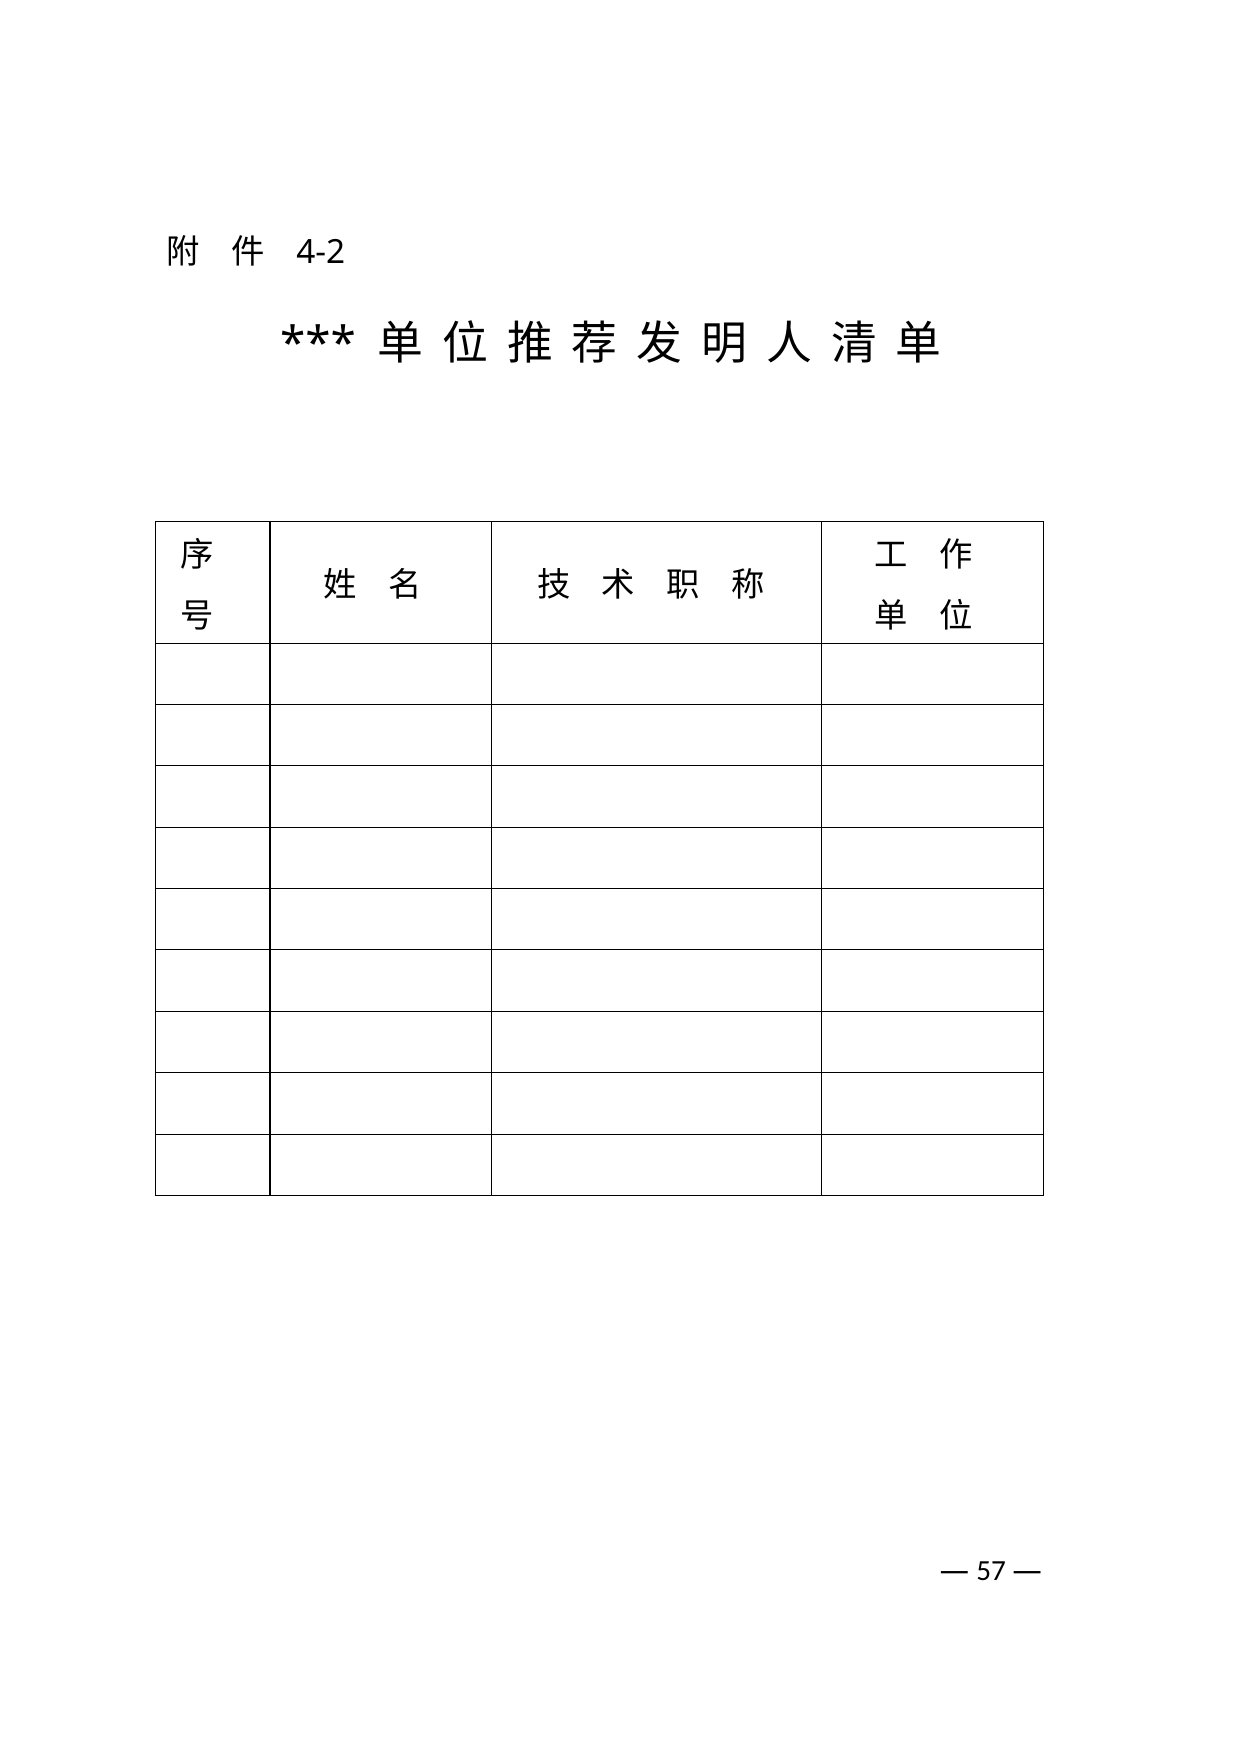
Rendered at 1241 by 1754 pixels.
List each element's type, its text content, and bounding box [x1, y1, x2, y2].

table_cell [156, 766, 269, 827]
table_cell [492, 950, 821, 1011]
table_cell [271, 1073, 491, 1133]
table_cell [271, 828, 491, 888]
table_cell [492, 1012, 821, 1072]
table_cell [271, 1135, 491, 1195]
table_cell [822, 828, 1043, 888]
table_cell [271, 1012, 491, 1072]
table_cell [822, 950, 1043, 1011]
table_cell [271, 889, 491, 949]
table_cell [156, 1073, 269, 1133]
table_cell [492, 644, 821, 704]
table_cell [822, 766, 1043, 827]
table_cell [156, 705, 269, 765]
table_cell [271, 705, 491, 765]
table_cell [492, 828, 821, 888]
table_cell [156, 828, 269, 888]
table_header 技术职称 [492, 522, 821, 643]
table_cell [156, 1012, 269, 1072]
text ***单位推荐发明人清单 [167, 280, 1074, 400]
table_cell [822, 644, 1043, 704]
table_cell [156, 950, 269, 1011]
table_cell [492, 1135, 821, 1195]
table_cell [822, 889, 1043, 949]
table_cell [492, 766, 821, 827]
table_cell [822, 1135, 1043, 1195]
table_header 工作单位 [822, 522, 1043, 643]
table_cell [822, 1012, 1043, 1072]
table_cell [492, 1073, 821, 1133]
table_cell [492, 889, 821, 949]
table_cell [156, 889, 269, 949]
table_cell [822, 1073, 1043, 1133]
table_cell [156, 644, 269, 704]
table_cell [156, 1135, 269, 1195]
table_cell [492, 705, 821, 765]
table_cell [271, 644, 491, 704]
table_header 姓名 [271, 522, 491, 643]
table_cell [271, 766, 491, 827]
table_cell [271, 950, 491, 1011]
text 附件4-2 [167, 219, 1074, 280]
table_header 序号 [156, 522, 269, 643]
table_cell [822, 705, 1043, 765]
